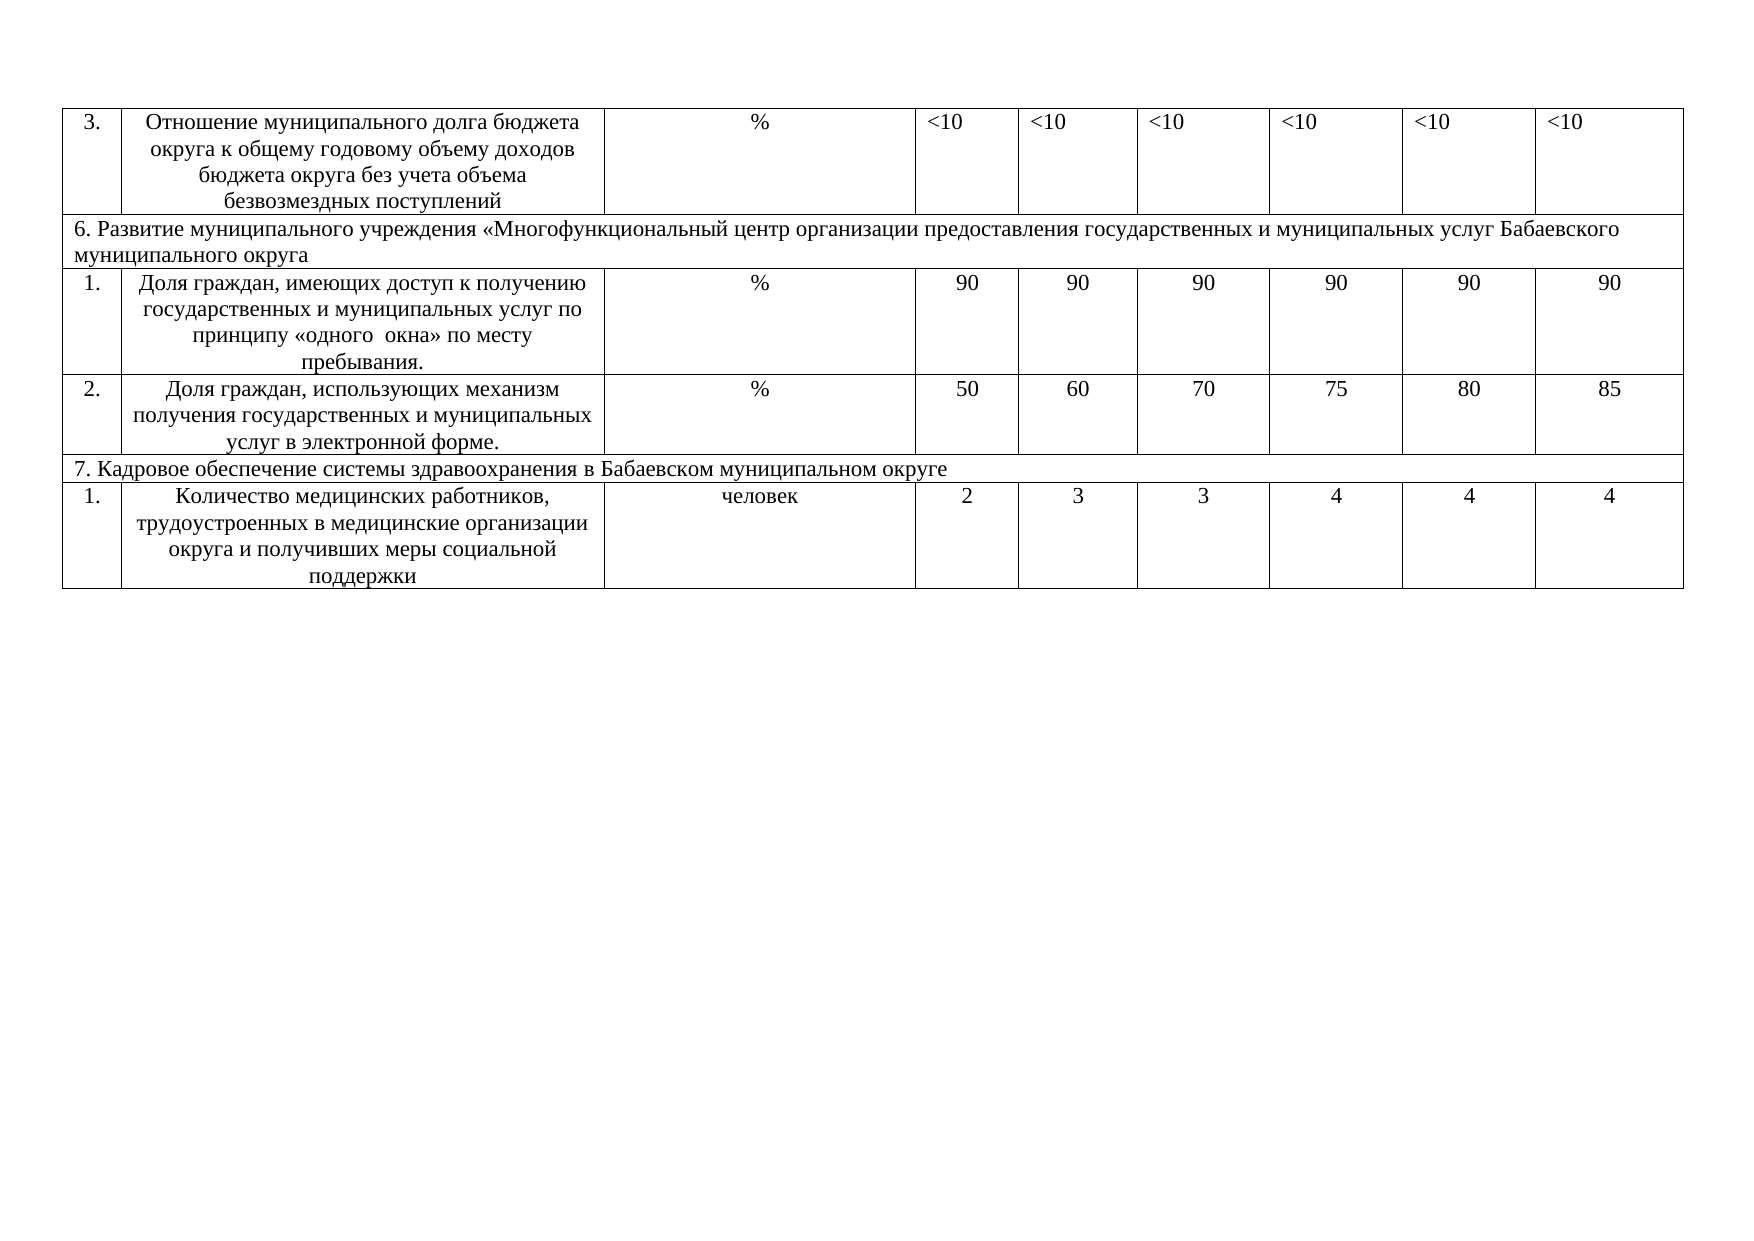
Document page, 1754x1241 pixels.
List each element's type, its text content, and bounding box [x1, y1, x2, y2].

table_cell % [605, 375, 915, 454]
table_cell <10 [1270, 109, 1402, 214]
table_cell <10 [1403, 109, 1535, 214]
table_cell 4 [1270, 483, 1402, 588]
table_cell 1. [63, 483, 121, 588]
table_cell 4 [1536, 483, 1683, 588]
table_cell <10 [1138, 109, 1269, 214]
table_cell <10 [1536, 109, 1683, 214]
table_cell 90 [1403, 269, 1535, 374]
table_cell <10 [1019, 109, 1137, 214]
table_cell 6. Развитие муниципального учреждения «Многофункциональный центр организации предоставления государственных и муниципальных услуг Бабаевского муниципального округа [63, 215, 1683, 268]
table_cell 85 [1536, 375, 1683, 454]
table_cell 90 [916, 269, 1018, 374]
table_cell человек [605, 483, 915, 588]
table_cell 4 [1403, 483, 1535, 588]
table_cell 50 [916, 375, 1018, 454]
table_cell 3 [1019, 483, 1137, 588]
table_cell 3 [1138, 483, 1269, 588]
table_cell Доля граждан, имеющих доступ к получению государственных и муниципальных услуг по принципу «одного окна» по месту пребывания. [122, 269, 604, 374]
table_cell 2 [916, 483, 1018, 588]
table_cell 60 [1019, 375, 1137, 454]
table_cell 75 [1270, 375, 1402, 454]
table_cell 7. Кадровое обеспечение системы здравоохранения в Бабаевском муниципальном округе [578, 455, 1683, 482]
table_cell 80 [1403, 375, 1535, 454]
table_cell 1. [63, 269, 121, 374]
table_cell 70 [1138, 375, 1269, 454]
table_cell 3. [63, 109, 121, 214]
table_cell 90 [1019, 269, 1137, 374]
table_cell 90 [1138, 269, 1269, 374]
table_cell 90 [1536, 269, 1683, 374]
table_cell Отношение муниципального долга бюджета округа к общему годовому объему доходов бюджета округа без учета объема безвозмездных поступлений [122, 109, 604, 214]
table_cell Доля граждан, использующих механизм получения государственных и муниципальных услуг в электронной форме. [122, 375, 604, 454]
table_cell <10 [916, 109, 1018, 214]
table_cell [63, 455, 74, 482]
table_cell Количество медицинских работников, трудоустроенных в медицинские организации округа и получивших меры социальной поддержки [122, 483, 604, 588]
table_cell 2. [63, 375, 121, 454]
table_cell % [605, 109, 915, 214]
table_cell 90 [1270, 269, 1402, 374]
table_cell % [605, 269, 915, 374]
